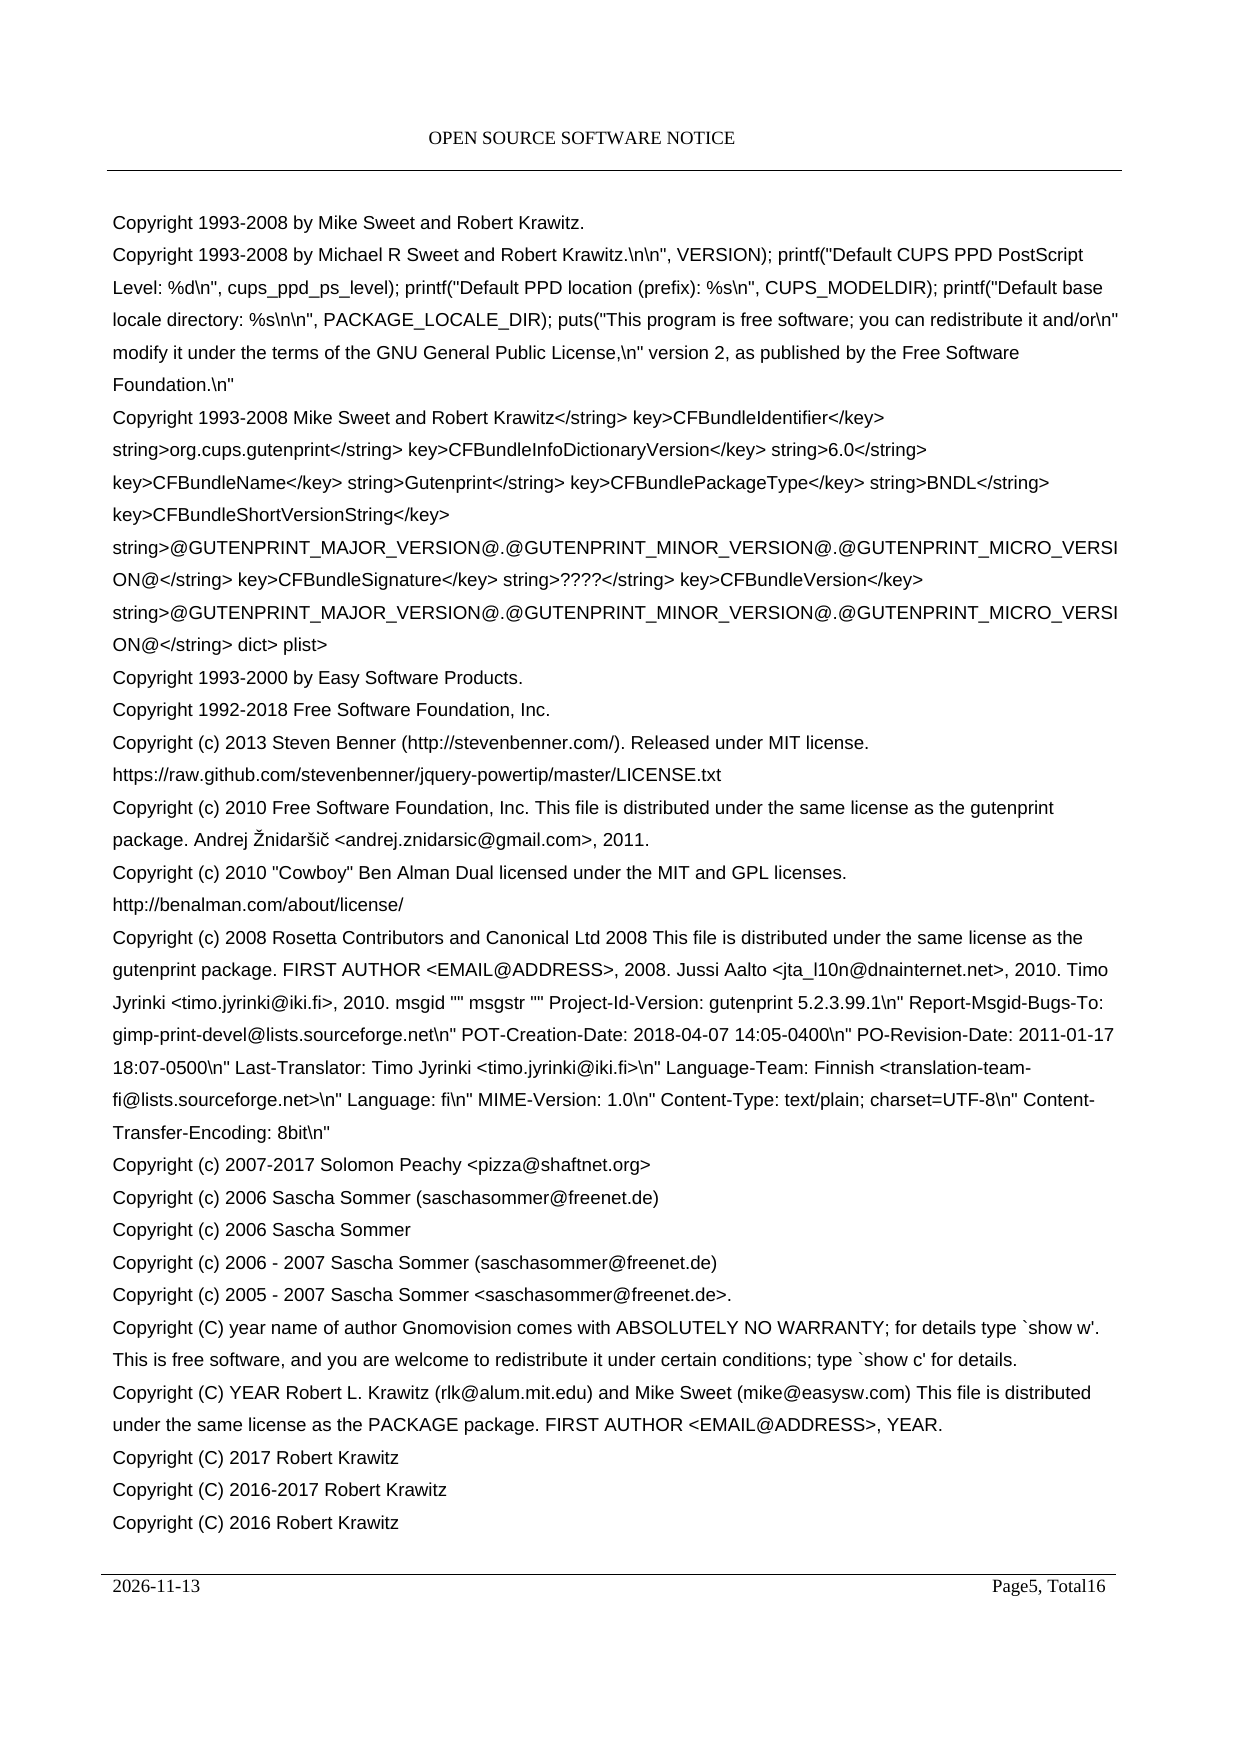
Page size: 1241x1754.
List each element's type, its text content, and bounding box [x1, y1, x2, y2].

text Copyright (C) 2016-2017 Robert Krawitz [112, 1474, 1128, 1506]
text Copyright (c) 2010 Free Software Foundation, Inc. This file is distributed under the same license as the gutenprint package. Andrej Žnidaršič <andrej.znidarsic@gmail.com>, 2011. [112, 791, 1128, 856]
text Copyright (c) 2007-2017 Solomon Peachy <pizza@shaftnet.org> [112, 1149, 1128, 1181]
text Copyright (c) 2005 - 2007 Sascha Sommer <saschasommer@freenet.de>. [112, 1279, 1128, 1311]
text Copyright 1993-2008 Mike Sweet and Robert Krawitz</string> key>CFBundleIdentifier</key> string>org.cups.gutenprint</string> key>CFBundleInfoDictionaryVersion</key> string>6.0</string> key>CFBundleName</key> string>Gutenprint</string> key>CFBundlePackageType</key> string>BNDL</string> key>CFBundleShortVersionString</key> string>@GUTENPRINT_MAJOR_VERSION@.@GUTENPRINT_MINOR_VERSION@.@GUTENPRINT_MICRO_VERSION@</string> key>CFBundleSignature</key> string>????</string> key>CFBundleVersion</key> string>@GUTENPRINT_MAJOR_VERSION@.@GUTENPRINT_MINOR_VERSION@.@GUTENPRINT_MICRO_VERSION@</string> dict> plist> [112, 401, 1128, 661]
text Copyright 1993-2008 by Mike Sweet and Robert Krawitz. [112, 206, 1128, 239]
text Copyright (c) 2006 - 2007 Sascha Sommer (saschasommer@freenet.de) [112, 1246, 1128, 1279]
text Copyright (C) 2016 Robert Krawitz [112, 1506, 1128, 1539]
text Copyright (C) YEAR Robert L. Krawitz (rlk@alum.mit.edu) and Mike Sweet (mike@easysw.com) This file is distributed under the same license as the PACKAGE package. FIRST AUTHOR <EMAIL@ADDRESS>, YEAR. [112, 1376, 1128, 1441]
text Copyright (c) 2010 "Cowboy" Ben Alman Dual licensed under the MIT and GPL licenses. http://benalman.com/about/license/ [112, 856, 1128, 921]
text Copyright (c) 2008 Rosetta Contributors and Canonical Ltd 2008 This file is distributed under the same license as the gutenprint package. FIRST AUTHOR <EMAIL@ADDRESS>, 2008. Jussi Aalto <jta_l10n@dnainternet.net>, 2010. Timo Jyrinki <timo.jyrinki@iki.fi>, 2010. msgid "" msgstr "" Project-Id-Version: gutenprint 5.2.3.99.1\n" Report-Msgid-Bugs-To: gimp-print-devel@lists.sourceforge.net\n" POT-Creation-Date: 2018-04-07 14:05-0400\n" PO-Revision-Date: 2011-01-17 18:07-0500\n" Last-Translator: Timo Jyrinki <timo.jyrinki@iki.fi>\n" Language-Team: Finnish <translation-team-fi@lists.sourceforge.net>\n" Language: fi\n" MIME-Version: 1.0\n" Content-Type: text/plain; charset=UTF-8\n" Content-Transfer-Encoding: 8bit\n" [112, 921, 1128, 1149]
text Copyright (C) year name of author Gnomovision comes with ABSOLUTELY NO WARRANTY; for details type `show w'. This is free software, and you are welcome to redistribute it under certain conditions; type `show c' for details. [112, 1311, 1128, 1376]
text Copyright (c) 2013 Steven Benner (http://stevenbenner.com/). Released under MIT license. https://raw.github.com/stevenbenner/jquery-powertip/master/LICENSE.txt [112, 726, 1128, 791]
text Copyright 1993-2008 by Michael R Sweet and Robert Krawitz.\n\n", VERSION); printf("Default CUPS PPD PostScript Level: %d\n", cups_ppd_ps_level); printf("Default PPD location (prefix): %s\n", CUPS_MODELDIR); printf("Default base locale directory: %s\n\n", PACKAGE_LOCALE_DIR); puts("This program is free software; you can redistribute it and/or\n" modify it under the terms of the GNU General Public License,\n" version 2, as published by the Free Software Foundation.\n" [112, 239, 1128, 401]
text Copyright 1992-2018 Free Software Foundation, Inc. [112, 694, 1128, 726]
text Copyright (C) 2017 Robert Krawitz [112, 1441, 1128, 1474]
text Copyright (c) 2006 Sascha Sommer (saschasommer@freenet.de) [112, 1181, 1128, 1214]
text Copyright (c) 2006 Sascha Sommer [112, 1214, 1128, 1246]
text Copyright 1993-2000 by Easy Software Products. [112, 661, 1128, 694]
